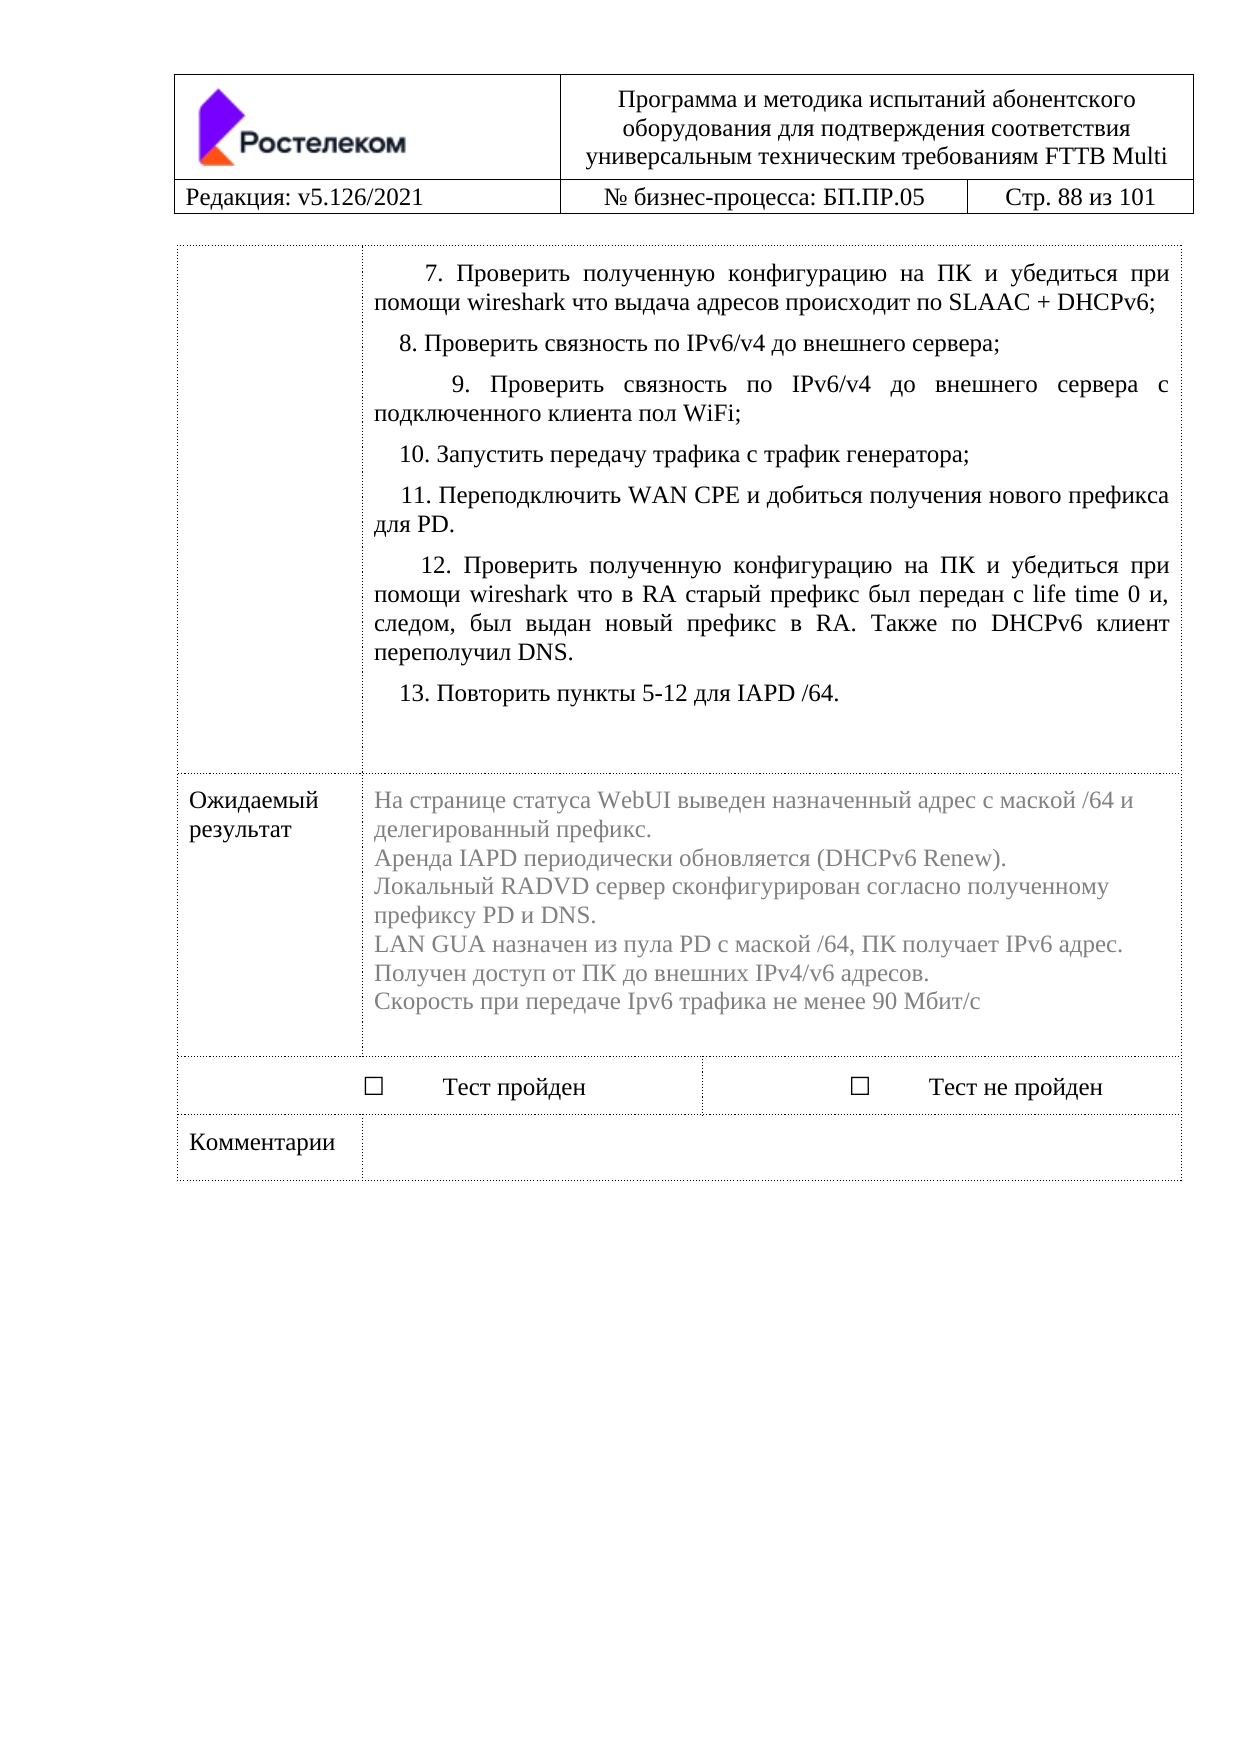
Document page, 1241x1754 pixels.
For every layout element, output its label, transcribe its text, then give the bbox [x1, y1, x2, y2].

table_cell Ожидаемый результат [178, 773, 363, 1056]
table_cell Tест пройден [178, 1056, 703, 1114]
table_cell Процедура [178, 245, 363, 772]
table_cell Комментарии [178, 1114, 363, 1180]
table_cell На странице статуса WebUI выведен назначенный адрес с маской /64 и делегированный префикс. Аренда IAPD периодически обновляется (DHCPv6 Renew). Локальный RADVD сервер сконфигурирован согласно полученному префиксу PD и DNS. LAN GUA назначен из пула PD с маской /64, ПК получает IPv6 адрес. Получен доступ от ПК до внешних IPv4/v6 адресов. Скорость при передаче Ipv6 трафика не менее 90 Мбит/с [363, 773, 1182, 1056]
picture [185, 75, 420, 180]
table_cell Тест не пройден [703, 1056, 1182, 1114]
table_cell [363, 1114, 1182, 1180]
